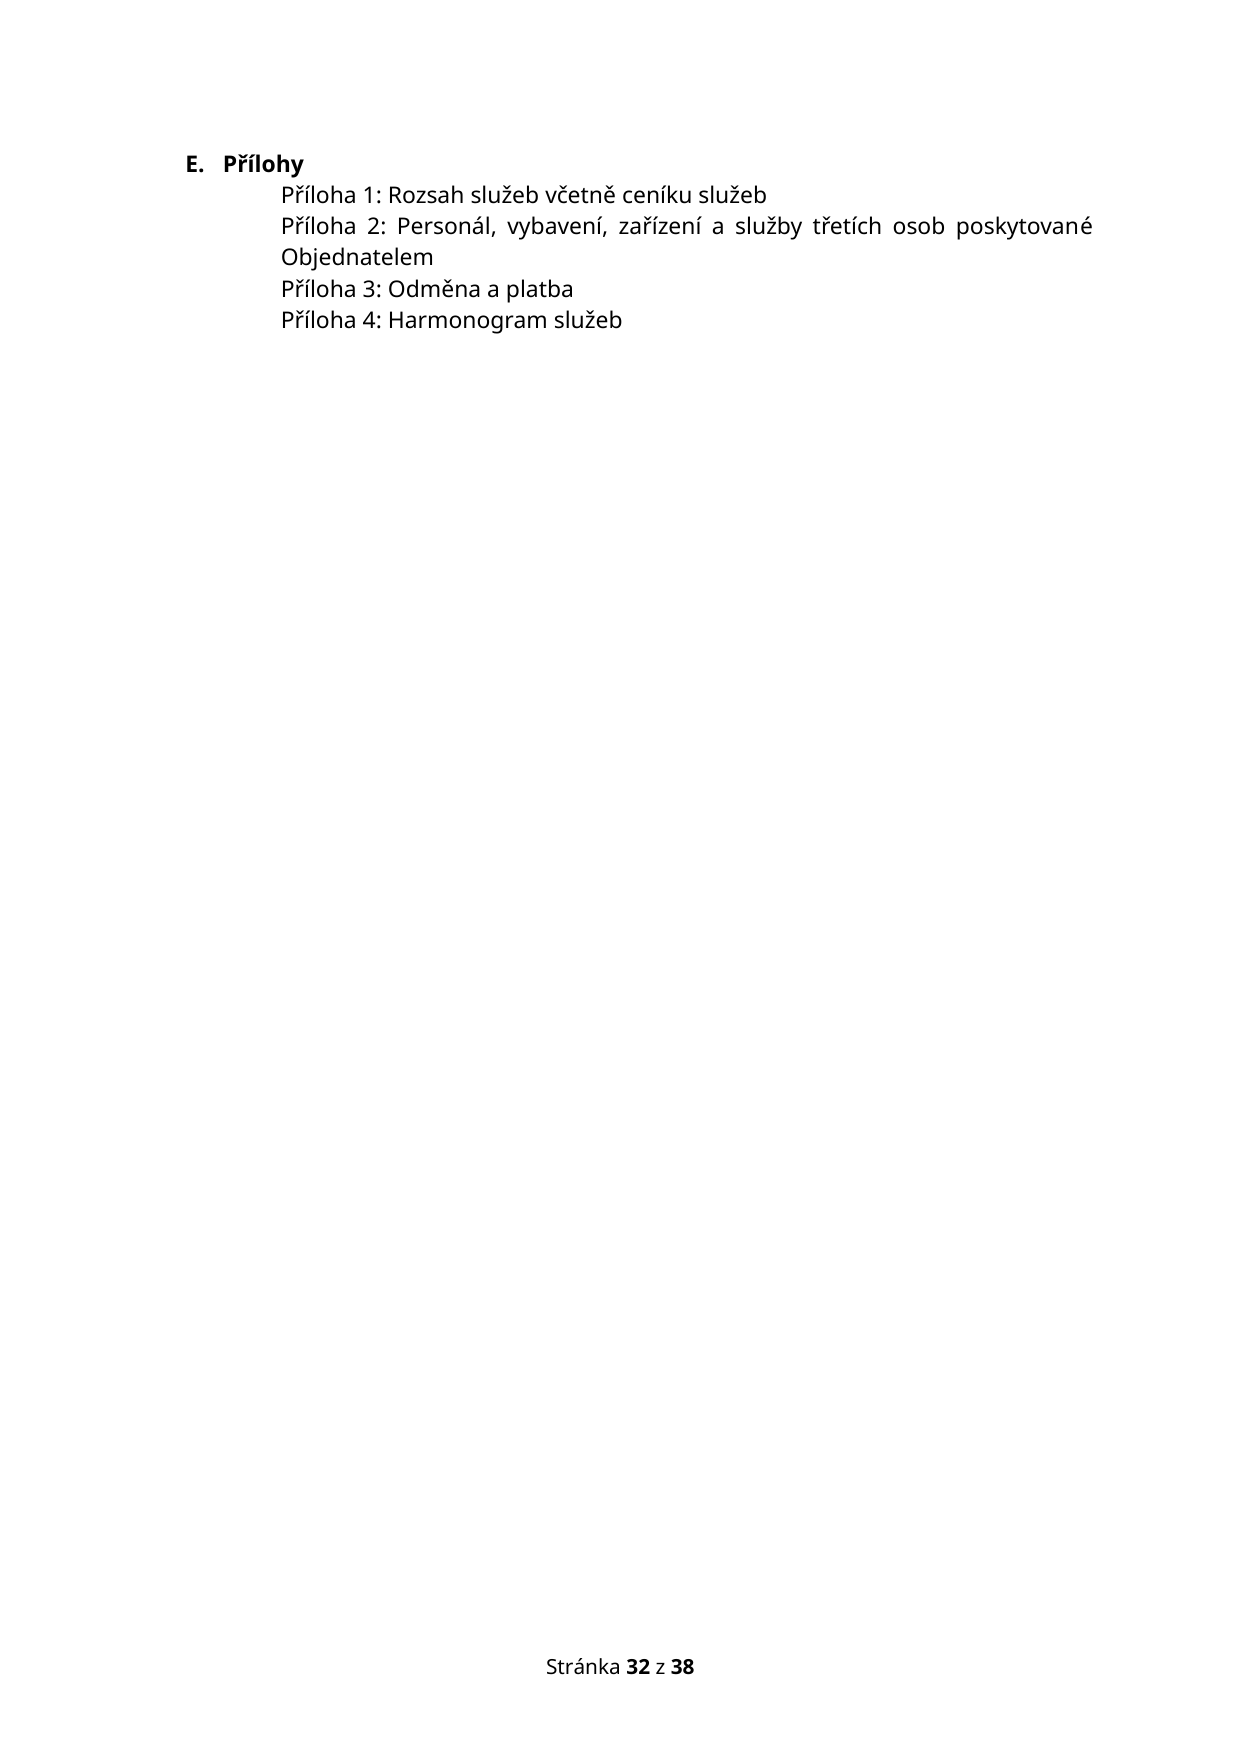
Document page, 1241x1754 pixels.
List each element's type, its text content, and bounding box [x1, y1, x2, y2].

text Příloha 3: Odměna a platba [281, 273, 1093, 304]
list Přílohy [185, 148, 1093, 179]
text Příloha 4: Harmonogram služeb [281, 304, 1093, 335]
text Příloha 2: Personál, vybavení, zařízení a služby třetích osob poskytované Objednatelem [281, 210, 1093, 273]
text Příloha 1: Rozsah služeb včetně ceníku služeb [281, 179, 1093, 210]
